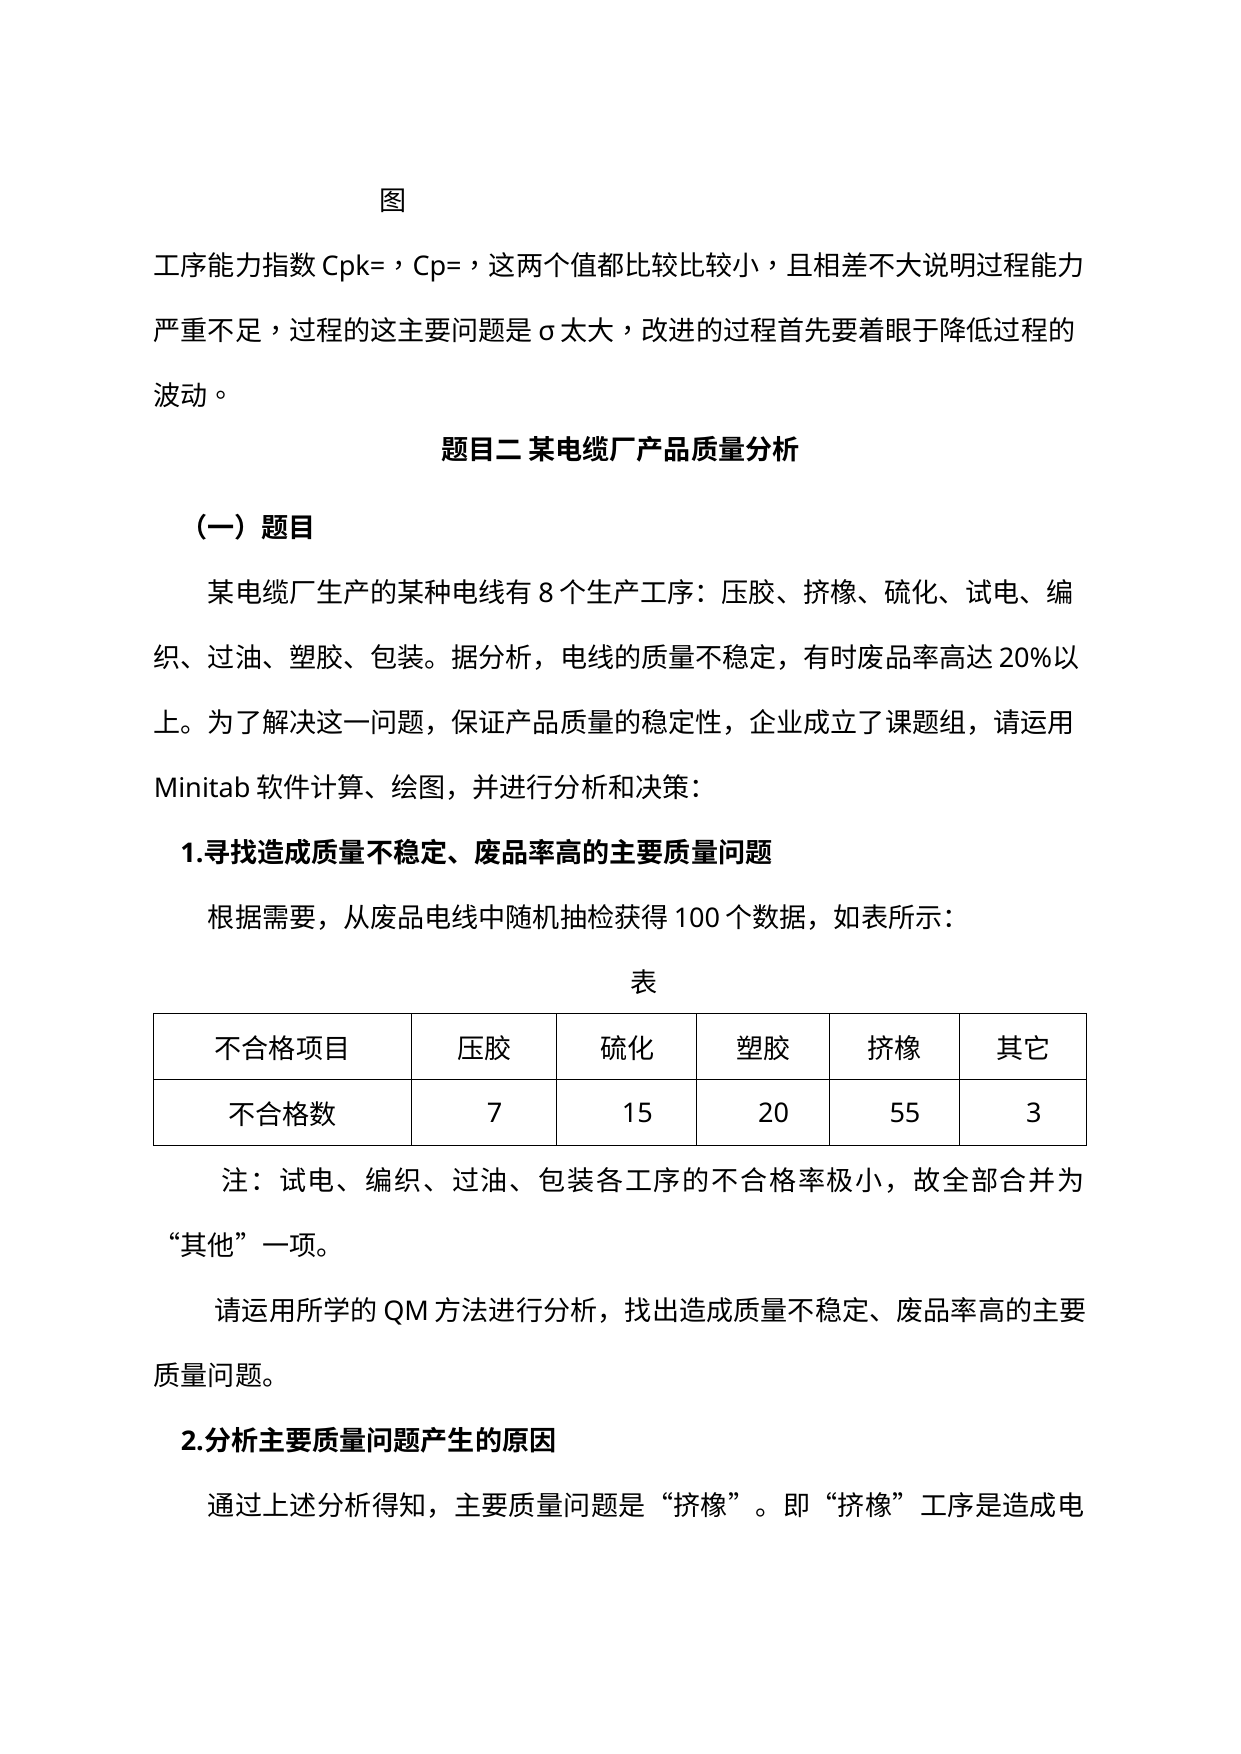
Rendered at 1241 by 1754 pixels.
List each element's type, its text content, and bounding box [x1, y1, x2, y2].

text （一）题目 [153, 493, 1087, 558]
text 注：试电、编织、过油、包装各工序的不合格率极小，故全部合并为“其他”一项。 [153, 1146, 1087, 1276]
table_header 挤橡 [830, 1014, 959, 1079]
table_cell 7 [412, 1080, 556, 1145]
table_cell 20 [697, 1080, 829, 1145]
text 根据需要，从废品电线中随机抽检获得100个数据，如表所示： [153, 883, 1087, 948]
text 题目二 某电缆厂产品质量分析 [153, 428, 1087, 493]
text 2.分析主要质量问题产生的原因 [153, 1406, 1087, 1471]
table_header 硫化 [557, 1014, 696, 1079]
table_cell 55 [830, 1080, 959, 1145]
table_cell 3 [960, 1080, 1086, 1145]
table_header 压胶 [412, 1014, 556, 1079]
text 请运用所学的QM方法进行分析，找出造成质量不稳定、废品率高的主要质量问题。 [153, 1276, 1087, 1406]
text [153, 1471, 1087, 1536]
text 1.寻找造成质量不稳定、废品率高的主要质量问题 [153, 818, 1087, 883]
table_header 塑胶 [697, 1014, 829, 1079]
table_cell 15 [557, 1080, 696, 1145]
text 工序能力指数Cpk=，Cp=，这两个值都比较比较小，且相差不大说明过程能力严重不足，过程的这主要问题是σ太大，改进的过程首先要着眼于降低过程的波动。 [153, 233, 1087, 428]
table_cell 不合格数 [154, 1080, 411, 1145]
table_header 其它 [960, 1014, 1086, 1079]
text 图 [153, 168, 1087, 233]
table_header 不合格项目 [154, 1014, 411, 1079]
text 表 [200, 948, 1087, 1013]
text 某电缆厂生产的某种电线有8个生产工序：压胶、挤橡、硫化、试电、编织、过油、塑胶、包装。据分析，电线的质量不稳定，有时废品率高达20%以上。为了解决这一问题，保证产品质量的稳定性，企业成立了课题组，请运用Minitab软件计算、绘图，并进行分析和决策： [153, 558, 1087, 818]
